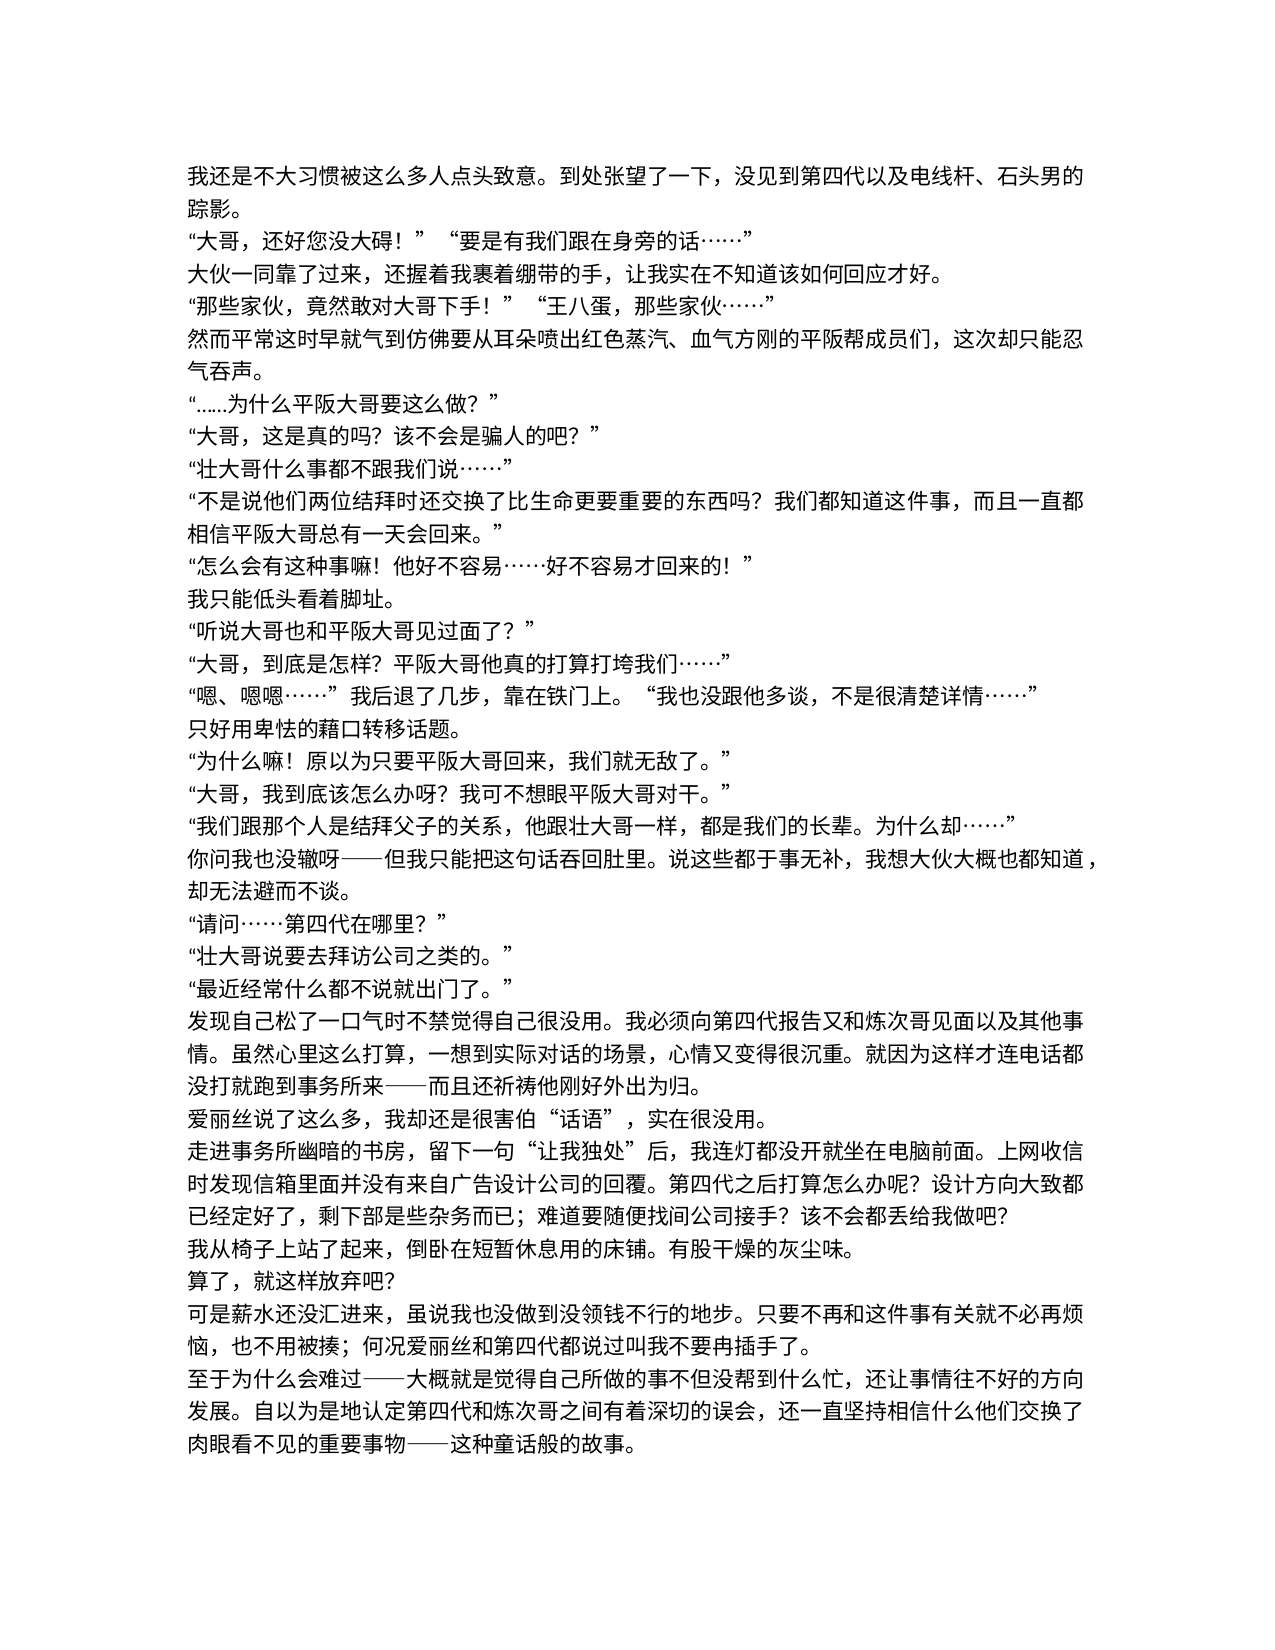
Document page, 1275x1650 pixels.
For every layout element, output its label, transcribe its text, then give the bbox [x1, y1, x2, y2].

text 大伙一同靠了过来，还握着我裹着绷带的手，让我实在不知道该如何回应才好。 [187, 256, 1087, 289]
text “大哥，还好您没大碍！”“要是有我们跟在身旁的话……” [187, 224, 1087, 256]
text 我还是不大习惯被这么多人点头致意。到处张望了一下，没见到第四代以及电线杆、石头男的踪影。 [187, 159, 1087, 224]
text “壮大哥什么事都不跟我们说……” [187, 451, 1087, 484]
text 算了，就这样放弃吧？ [187, 1264, 1087, 1296]
text “大哥，我到底该怎么办呀？我可不想眼平阪大哥对干。” [187, 776, 1087, 809]
text 发现自己松了一口气时不禁觉得自己很没用。我必须向第四代报告又和炼次哥见面以及其他事情。虽然心里这么打算，一想到实际对话的场景，心情又变得很沉重。就因为这样才连电话都没打就跑到事务所来——而且还祈祷他刚好外出为归。 [187, 1004, 1087, 1101]
text 我从椅子上站了起来，倒卧在短暂休息用的床铺。有股干燥的灰尘味。 [187, 1231, 1087, 1264]
text 爱丽丝说了这么多，我却还是很害伯“话语”，实在很没用。 [187, 1101, 1087, 1134]
text “最近经常什么都不说就出门了。” [187, 971, 1087, 1004]
text 可是薪水还没汇进来，虽说我也没做到没领钱不行的地步。只要不再和这件事有关就不必再烦恼，也不用被揍；何况爱丽丝和第四代都说过叫我不要冉插手了。 [187, 1296, 1087, 1361]
text 我只能低头看着脚址。 [187, 581, 1087, 614]
text “为什么嘛！原以为只要平阪大哥回来，我们就无敌了。” [187, 744, 1087, 776]
text 只好用卑怯的藉口转移话题。 [187, 711, 1087, 744]
text 肉眼看不见的重要事物——这种童话般的故事。 [187, 1426, 1087, 1459]
text 然而平常这时早就气到仿佛要从耳朵喷出红色蒸汽、血气方刚的平阪帮成员们，这次却只能忍气吞声。 [187, 321, 1087, 386]
text “不是说他们两位结拜时还交换了比生命更要重要的东西吗？我们都知道这件事，而且一直都相信平阪大哥总有一天会回来。” [187, 484, 1087, 549]
text 走进事务所幽暗的书房，留下一句“让我独处”后，我连灯都没开就坐在电脑前面。上网收信时发现信箱里面并没有来自广告设计公司的回覆。第四代之后打算怎么办呢？设计方向大致都已经定好了，剩下部是些杂务而已；难道要随便找间公司接手？该不会都丢给我做吧？ [187, 1134, 1087, 1231]
text “大哥，到底是怎样？平阪大哥他真的打算打垮我们……” [187, 646, 1087, 679]
text “怎么会有这种事嘛！他好不容易……好不容易才回来的！” [187, 549, 1087, 581]
text “大哥，这是真的吗？该不会是骗人的吧？” [187, 419, 1087, 451]
text “……为什么平阪大哥要这么做？” [187, 386, 1087, 419]
text “请问……第四代在哪里？” [187, 906, 1087, 939]
text “壮大哥说要去拜访公司之类的。” [187, 939, 1087, 971]
text “那些家伙，竟然敢对大哥下手！”“王八蛋，那些家伙……” [187, 289, 1087, 321]
text “嗯、嗯嗯……”我后退了几步，靠在铁门上。“我也没跟他多谈，不是很清楚详情……” [187, 679, 1087, 711]
text 至于为什么会难过——大概就是觉得自己所做的事不但没帮到什么忙，还让事情往不好的方向发展。自以为是地认定第四代和炼次哥之间有着深切的误会，还一直坚持相信什么他们交换了 [187, 1361, 1087, 1426]
text 你问我也没辙呀——但我只能把这句话吞回肚里。说这些都于事无补，我想大伙大概也都知道，却无法避而不谈。 [187, 841, 1087, 906]
text “听说大哥也和平阪大哥见过面了？” [187, 614, 1087, 646]
text “我们跟那个人是结拜父子的关系，他跟壮大哥一样，都是我们的长辈。为什么却……” [187, 809, 1087, 841]
